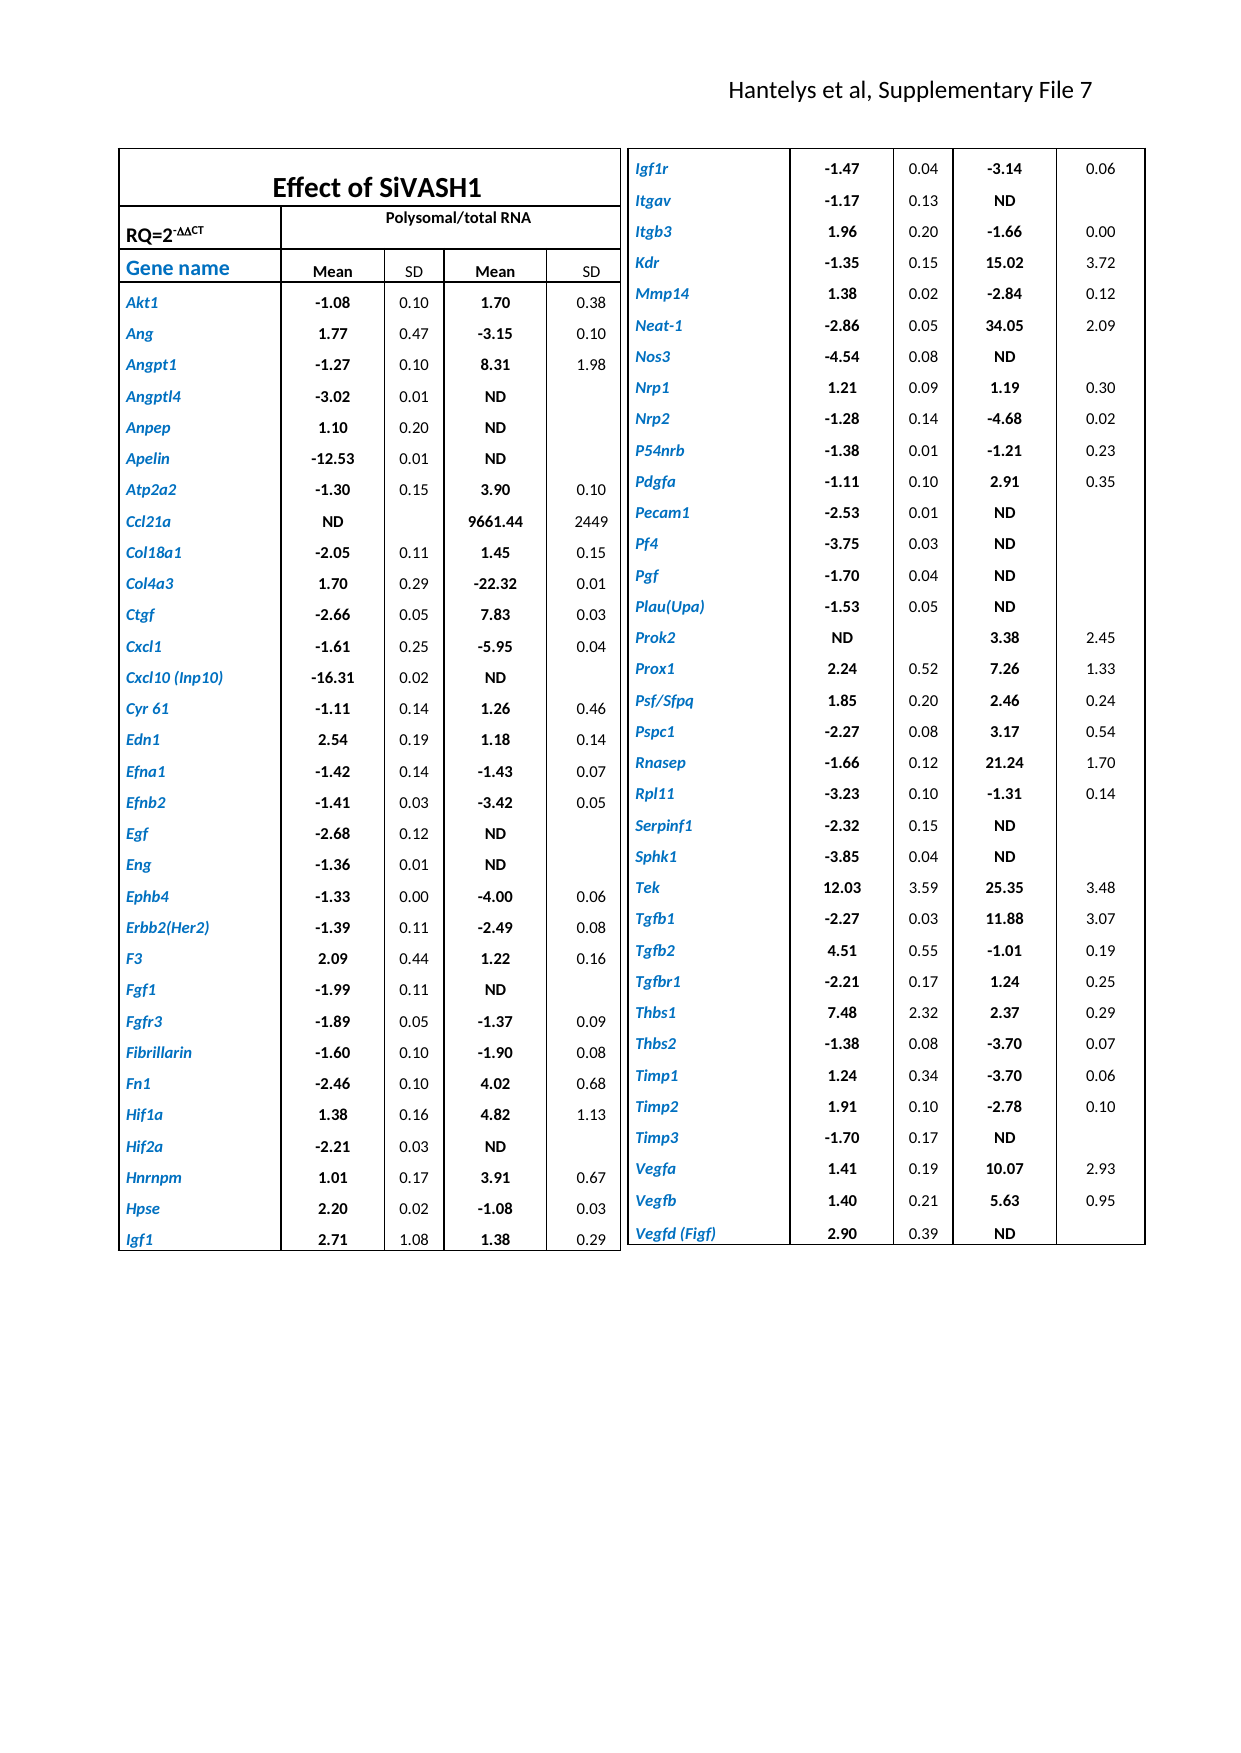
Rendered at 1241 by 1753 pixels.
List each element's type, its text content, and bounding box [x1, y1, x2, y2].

table_cell -1.28 [791, 398, 893, 429]
table_cell 1.98 [547, 344, 620, 375]
table_cell Angpt1 [120, 344, 280, 375]
table_cell -3.15 [445, 313, 546, 344]
table_cell ND [954, 585, 1056, 616]
table_cell Cyr 61 [120, 688, 280, 719]
table_cell 0.95 [1057, 1179, 1144, 1210]
table_cell 0.01 [385, 438, 443, 469]
table_cell Hnrnpm [120, 1156, 280, 1187]
table_cell Sphk1 [629, 835, 789, 866]
table_cell 0.19 [1057, 929, 1144, 960]
table_cell 0.04 [547, 625, 620, 656]
table_cell 0.11 [385, 906, 443, 937]
table_cell 0.00 [385, 875, 443, 906]
table_cell 0.68 [547, 1063, 620, 1094]
table_cell 0.12 [894, 741, 952, 773]
table_cell -3.85 [791, 835, 893, 866]
table_cell 4.02 [445, 1063, 546, 1094]
table_cell 0.01 [385, 844, 443, 875]
table_cell -2.49 [445, 906, 546, 937]
table_cell Rnasep [629, 741, 789, 773]
table_cell 0.67 [547, 1156, 620, 1187]
table_cell 1.41 [791, 1148, 893, 1179]
table_cell 0.05 [894, 585, 952, 616]
table_cell 0.06 [1057, 1054, 1144, 1085]
table_cell 0.10 [385, 1063, 443, 1094]
table_cell -1.42 [282, 750, 384, 781]
table_cell -2.84 [954, 273, 1056, 304]
table_cell Pspc1 [629, 710, 789, 741]
table_cell 0.01 [894, 491, 952, 523]
table_cell 0.10 [894, 460, 952, 491]
table_cell -1.66 [791, 741, 893, 773]
table_cell 0.04 [894, 554, 952, 585]
table_cell 1.70 [1057, 741, 1144, 773]
table_cell 0.25 [385, 625, 443, 656]
table_cell Pecam1 [629, 491, 789, 523]
table_cell Timp1 [629, 1054, 789, 1085]
table_cell -2.68 [282, 813, 384, 844]
table_cell 1.08 [385, 1219, 443, 1250]
table_cell Hif1a [120, 1094, 280, 1125]
table_cell 0.29 [385, 563, 443, 594]
table_cell 11.88 [954, 898, 1056, 929]
table_cell 0.15 [894, 804, 952, 835]
table_cell ND [445, 438, 546, 469]
table_cell Timp2 [629, 1085, 789, 1116]
table_cell 0.11 [385, 969, 443, 1000]
table_cell 0.29 [547, 1219, 620, 1250]
table_cell 0.23 [1057, 429, 1144, 460]
table_cell 0.05 [385, 1000, 443, 1031]
table_cell 0.17 [894, 1116, 952, 1148]
table_cell 0.30 [1057, 366, 1144, 398]
table_cell 1.70 [282, 563, 384, 594]
table_cell Pf4 [629, 523, 789, 554]
table_cell 1.13 [547, 1094, 620, 1125]
table_cell [547, 844, 620, 875]
table_cell [547, 438, 620, 469]
table_cell -1.11 [282, 688, 384, 719]
table_cell 0.47 [385, 313, 443, 344]
table_cell 1.77 [282, 313, 384, 344]
table_cell 0.10 [385, 1031, 443, 1062]
table_cell [1057, 491, 1144, 523]
table_cell -1.99 [282, 969, 384, 1000]
table_cell -2.78 [954, 1085, 1056, 1116]
table_cell Pdgfa [629, 460, 789, 491]
table_cell 1.40 [791, 1179, 893, 1210]
table_cell Pgf [629, 554, 789, 585]
table_cell RQ=2-CT [120, 207, 280, 248]
table_cell ND [954, 335, 1056, 366]
table_cell -2.86 [791, 304, 893, 335]
table_cell Tek [629, 866, 789, 898]
table_cell 0.09 [894, 366, 952, 398]
table_cell 3.38 [954, 616, 1056, 648]
table_cell 2.91 [954, 460, 1056, 491]
table_cell 1.01 [282, 1156, 384, 1187]
table_cell 2.54 [282, 719, 384, 750]
table_cell ND [954, 804, 1056, 835]
table_cell -1.01 [954, 929, 1056, 960]
table_cell 0.08 [894, 1023, 952, 1054]
table_cell 1.24 [791, 1054, 893, 1085]
table_cell 0.14 [894, 398, 952, 429]
table_cell 0.20 [385, 406, 443, 437]
table_cell -16.31 [282, 656, 384, 687]
table_cell Edn1 [120, 719, 280, 750]
table_cell Nrp2 [629, 398, 789, 429]
table_cell Thbs1 [629, 991, 789, 1023]
table_cell Fibrillarin [120, 1031, 280, 1062]
table_cell ND [954, 554, 1056, 585]
table_cell 0.02 [385, 656, 443, 687]
table_cell ND [445, 406, 546, 437]
table_cell P54nrb [629, 429, 789, 460]
table_cell Col18a1 [120, 531, 280, 562]
table_cell -1.38 [791, 1023, 893, 1054]
table_cell -3.02 [282, 375, 384, 406]
table_cell 1.19 [954, 366, 1056, 398]
table_cell Rpl11 [629, 773, 789, 804]
table_cell [547, 813, 620, 844]
table_cell [1057, 804, 1144, 835]
table_cell -1.39 [282, 906, 384, 937]
table_cell 0.34 [894, 1054, 952, 1085]
table_cell 2.93 [1057, 1148, 1144, 1179]
table_cell Igf1r [629, 149, 789, 179]
table_cell 0.20 [894, 679, 952, 710]
table_cell 1.26 [445, 688, 546, 719]
table_cell -12.53 [282, 438, 384, 469]
table_cell ND [445, 969, 546, 1000]
table_cell [1057, 835, 1144, 866]
table_cell Cxcl10 (Inp10) [120, 656, 280, 687]
table_cell 0.07 [547, 750, 620, 781]
table_cell ND [791, 616, 893, 648]
table_cell 7.83 [445, 594, 546, 625]
table_cell 0.09 [547, 1000, 620, 1031]
table_cell 1.22 [445, 938, 546, 969]
table_cell Akt1 [120, 283, 280, 312]
table_cell -1.47 [791, 149, 893, 179]
table_cell ND [445, 1125, 546, 1156]
table_cell 0.12 [1057, 273, 1144, 304]
table_cell ND [445, 844, 546, 875]
table_cell 0.01 [894, 429, 952, 460]
table_cell 0.44 [385, 938, 443, 969]
table_cell Itgb3 [629, 210, 789, 241]
table_cell 0.03 [547, 594, 620, 625]
table_cell -1.31 [954, 773, 1056, 804]
table_cell 2.90 [791, 1210, 893, 1243]
table_cell 0.46 [547, 688, 620, 719]
table_cell Col4a3 [120, 563, 280, 594]
table_cell 0.10 [894, 773, 952, 804]
table_cell 0.05 [894, 304, 952, 335]
table_cell -1.70 [791, 554, 893, 585]
table_cell -2.05 [282, 531, 384, 562]
table_cell -1.08 [282, 283, 384, 312]
table_cell Prok2 [629, 616, 789, 648]
table_cell 0.19 [385, 719, 443, 750]
table_cell -1.70 [791, 1116, 893, 1148]
table_cell 21.24 [954, 741, 1056, 773]
table_cell Apelin [120, 438, 280, 469]
table_cell [547, 375, 620, 406]
table_cell 1.24 [954, 960, 1056, 991]
table_cell -1.08 [445, 1188, 546, 1219]
table_cell 0.39 [894, 1210, 952, 1243]
table_cell 0.15 [385, 469, 443, 500]
table_cell 1.38 [791, 273, 893, 304]
table_cell 0.04 [894, 149, 952, 179]
table_cell ND [954, 1210, 1056, 1243]
table_cell 1.70 [445, 283, 546, 312]
table_cell -1.90 [445, 1031, 546, 1062]
table_cell 0.01 [385, 375, 443, 406]
table_cell 0.14 [1057, 773, 1144, 804]
table_cell 0.14 [385, 750, 443, 781]
table_cell Igf1 [120, 1219, 280, 1250]
table_cell 1.96 [791, 210, 893, 241]
table_cell 0.24 [1057, 679, 1144, 710]
table_cell -3.70 [954, 1054, 1056, 1085]
table_cell -3.70 [954, 1023, 1056, 1054]
table_cell Kdr [629, 241, 789, 273]
table_cell 1.91 [791, 1085, 893, 1116]
table_cell -3.23 [791, 773, 893, 804]
table_cell -1.21 [954, 429, 1056, 460]
table_cell ND [445, 375, 546, 406]
table_cell 0.15 [894, 241, 952, 273]
table_cell -2.27 [791, 898, 893, 929]
table_cell 0.29 [1057, 991, 1144, 1023]
table_cell [1057, 1210, 1144, 1243]
table_cell Erbb2(Her2) [120, 906, 280, 937]
table_cell Efna1 [120, 750, 280, 781]
table_cell Vegfd (Figf) [629, 1210, 789, 1243]
table_cell Vegfb [629, 1179, 789, 1210]
table_cell 1.21 [791, 366, 893, 398]
table_cell 0.20 [894, 210, 952, 241]
table_cell Nos3 [629, 335, 789, 366]
table_cell ND [954, 835, 1056, 866]
table_cell ND [954, 523, 1056, 554]
table_cell Serpinf1 [629, 804, 789, 835]
table_cell -1.30 [282, 469, 384, 500]
table_cell [1057, 179, 1144, 210]
table_cell Fgf1 [120, 969, 280, 1000]
table_cell Polysomal/total RNA [282, 207, 620, 248]
table_cell 0.00 [1057, 210, 1144, 241]
table_cell 0.06 [547, 875, 620, 906]
table_cell 0.15 [547, 531, 620, 562]
table_cell 1.33 [1057, 648, 1144, 679]
table_cell 0.03 [385, 781, 443, 812]
table_cell -2.53 [791, 491, 893, 523]
table_cell Ang [120, 313, 280, 344]
table_cell -1.27 [282, 344, 384, 375]
table_cell 2.09 [282, 938, 384, 969]
table_cell 2.46 [954, 679, 1056, 710]
table_cell 0.07 [1057, 1023, 1144, 1054]
table_cell -1.33 [282, 875, 384, 906]
table_cell [547, 1125, 620, 1156]
table_cell 0.38 [547, 283, 620, 312]
table_cell 0.10 [894, 1085, 952, 1116]
table_cell Tgfbr1 [629, 960, 789, 991]
table_cell Eng [120, 844, 280, 875]
table_cell -1.37 [445, 1000, 546, 1031]
table_cell -1.66 [954, 210, 1056, 241]
table_cell [547, 969, 620, 1000]
table_cell 0.08 [894, 710, 952, 741]
table_cell 0.10 [1057, 1085, 1144, 1116]
table_cell -1.41 [282, 781, 384, 812]
table_cell Fn1 [120, 1063, 280, 1094]
table_cell Mean [282, 250, 384, 281]
table_cell ND [445, 656, 546, 687]
table_cell ND [954, 1116, 1056, 1148]
table_cell 25.35 [954, 866, 1056, 898]
table_cell -3.42 [445, 781, 546, 812]
table_cell 15.02 [954, 241, 1056, 273]
table_cell Hif2a [120, 1125, 280, 1156]
table_cell 3.59 [894, 866, 952, 898]
table_cell 0.08 [547, 906, 620, 937]
table_cell 0.08 [547, 1031, 620, 1062]
table_cell Nrp1 [629, 366, 789, 398]
table_cell 3.07 [1057, 898, 1144, 929]
table_cell 0.10 [385, 283, 443, 312]
table_cell 0.03 [547, 1188, 620, 1219]
table_cell Mmp14 [629, 273, 789, 304]
table_cell 0.05 [547, 781, 620, 812]
table_cell Ccl21a [120, 500, 280, 531]
table_cell 0.54 [1057, 710, 1144, 741]
table_cell 2.09 [1057, 304, 1144, 335]
table_cell 0.10 [547, 313, 620, 344]
table_cell Atp2a2 [120, 469, 280, 500]
table_cell -1.60 [282, 1031, 384, 1062]
table_cell Itgav [629, 179, 789, 210]
table_cell 0.17 [894, 960, 952, 991]
table_cell Tgfb1 [629, 898, 789, 929]
table_cell 0.02 [1057, 398, 1144, 429]
table_cell [385, 500, 443, 531]
table_cell 0.13 [894, 179, 952, 210]
table_cell 7.26 [954, 648, 1056, 679]
table_cell 0.12 [385, 813, 443, 844]
table_cell 0.16 [547, 938, 620, 969]
table_cell 0.08 [894, 335, 952, 366]
table_cell 4.51 [791, 929, 893, 960]
table_cell -3.75 [791, 523, 893, 554]
table_cell 34.05 [954, 304, 1056, 335]
table_header Effect of SiVASH1 [120, 149, 620, 205]
table_cell SD [385, 250, 443, 281]
table_cell 0.02 [385, 1188, 443, 1219]
table_cell 2.45 [1057, 616, 1144, 648]
table_cell Ephb4 [120, 875, 280, 906]
table_cell [1057, 523, 1144, 554]
table_cell 0.14 [547, 719, 620, 750]
table_cell -2.32 [791, 804, 893, 835]
table_cell 1.18 [445, 719, 546, 750]
table_cell 0.14 [385, 688, 443, 719]
table_cell -2.46 [282, 1063, 384, 1094]
table_cell 0.03 [385, 1125, 443, 1156]
table_cell [894, 616, 952, 648]
table_cell 1.38 [282, 1094, 384, 1125]
table_cell [1057, 335, 1144, 366]
table_cell Vegfa [629, 1148, 789, 1179]
table_cell 0.21 [894, 1179, 952, 1210]
table_cell -2.21 [282, 1125, 384, 1156]
table_cell -1.35 [791, 241, 893, 273]
table_cell Cxcl1 [120, 625, 280, 656]
table_cell 0.11 [385, 531, 443, 562]
table_cell 0.01 [547, 563, 620, 594]
table_cell -1.53 [791, 585, 893, 616]
table_cell [1057, 1116, 1144, 1148]
table_cell 0.05 [385, 594, 443, 625]
table_cell 1.38 [445, 1219, 546, 1250]
table_cell 0.35 [1057, 460, 1144, 491]
table_cell [547, 656, 620, 687]
table_cell Hpse [120, 1188, 280, 1219]
table_cell ND [282, 500, 384, 531]
table_cell 2.32 [894, 991, 952, 1023]
table_cell Fgfr3 [120, 1000, 280, 1031]
table_cell 2.71 [282, 1219, 384, 1250]
table_cell 7.48 [791, 991, 893, 1023]
table_cell ND [954, 179, 1056, 210]
table_cell Angptl4 [120, 375, 280, 406]
table_cell 2.20 [282, 1188, 384, 1219]
table_cell Gene name [120, 250, 280, 281]
table_cell -1.89 [282, 1000, 384, 1031]
table_cell 4.82 [445, 1094, 546, 1125]
table_cell Thbs2 [629, 1023, 789, 1054]
table_cell 2.37 [954, 991, 1056, 1023]
table_cell 2.24 [791, 648, 893, 679]
table_cell 0.16 [385, 1094, 443, 1125]
table_cell Psf/Sfpq [629, 679, 789, 710]
table_cell ND [445, 813, 546, 844]
table_cell 3.72 [1057, 241, 1144, 273]
table_cell 0.10 [547, 469, 620, 500]
table_cell -1.43 [445, 750, 546, 781]
table_cell 3.48 [1057, 866, 1144, 898]
table_cell 0.25 [1057, 960, 1144, 991]
table_cell Egf [120, 813, 280, 844]
table_cell -1.17 [791, 179, 893, 210]
table_cell Efnb2 [120, 781, 280, 812]
table_cell -4.00 [445, 875, 546, 906]
table_cell -2.27 [791, 710, 893, 741]
table_cell 0.02 [894, 273, 952, 304]
table_cell Tgfb2 [629, 929, 789, 960]
table_cell -2.21 [791, 960, 893, 991]
table_cell Ctgf [120, 594, 280, 625]
table_cell -4.68 [954, 398, 1056, 429]
table_cell -5.95 [445, 625, 546, 656]
table_cell F3 [120, 938, 280, 969]
table_cell -4.54 [791, 335, 893, 366]
table_cell 8.31 [445, 344, 546, 375]
table_cell 2449 [547, 500, 620, 531]
table_cell -3.14 [954, 149, 1056, 179]
table_cell Prox1 [629, 648, 789, 679]
table_cell 0.03 [894, 523, 952, 554]
table_cell Neat-1 [629, 304, 789, 335]
table_cell 5.63 [954, 1179, 1056, 1210]
table_cell 1.45 [445, 531, 546, 562]
table_cell [1057, 554, 1144, 585]
table_cell 1.85 [791, 679, 893, 710]
table_cell 0.06 [1057, 149, 1144, 179]
table_cell -1.38 [791, 429, 893, 460]
table_cell -1.36 [282, 844, 384, 875]
table_cell 3.90 [445, 469, 546, 500]
table_cell 3.91 [445, 1156, 546, 1187]
table_cell [547, 406, 620, 437]
table_cell -1.61 [282, 625, 384, 656]
table_cell [1057, 585, 1144, 616]
table_cell SD [547, 250, 620, 281]
table_cell 0.55 [894, 929, 952, 960]
table_cell -2.66 [282, 594, 384, 625]
table_cell 0.10 [385, 344, 443, 375]
table_cell 10.07 [954, 1148, 1056, 1179]
table_cell 1.10 [282, 406, 384, 437]
table_cell Anpep [120, 406, 280, 437]
table_cell -22.32 [445, 563, 546, 594]
table_cell 0.19 [894, 1148, 952, 1179]
table_cell 9661.44 [445, 500, 546, 531]
table_cell 0.04 [894, 835, 952, 866]
table_cell Timp3 [629, 1116, 789, 1148]
table_cell Plau(Upa) [629, 585, 789, 616]
table_cell -1.11 [791, 460, 893, 491]
table_cell 12.03 [791, 866, 893, 898]
table_cell 0.03 [894, 898, 952, 929]
table_cell 0.52 [894, 648, 952, 679]
table_cell Mean [445, 250, 546, 281]
table_cell ND [954, 491, 1056, 523]
table_cell 0.17 [385, 1156, 443, 1187]
table_cell 3.17 [954, 710, 1056, 741]
